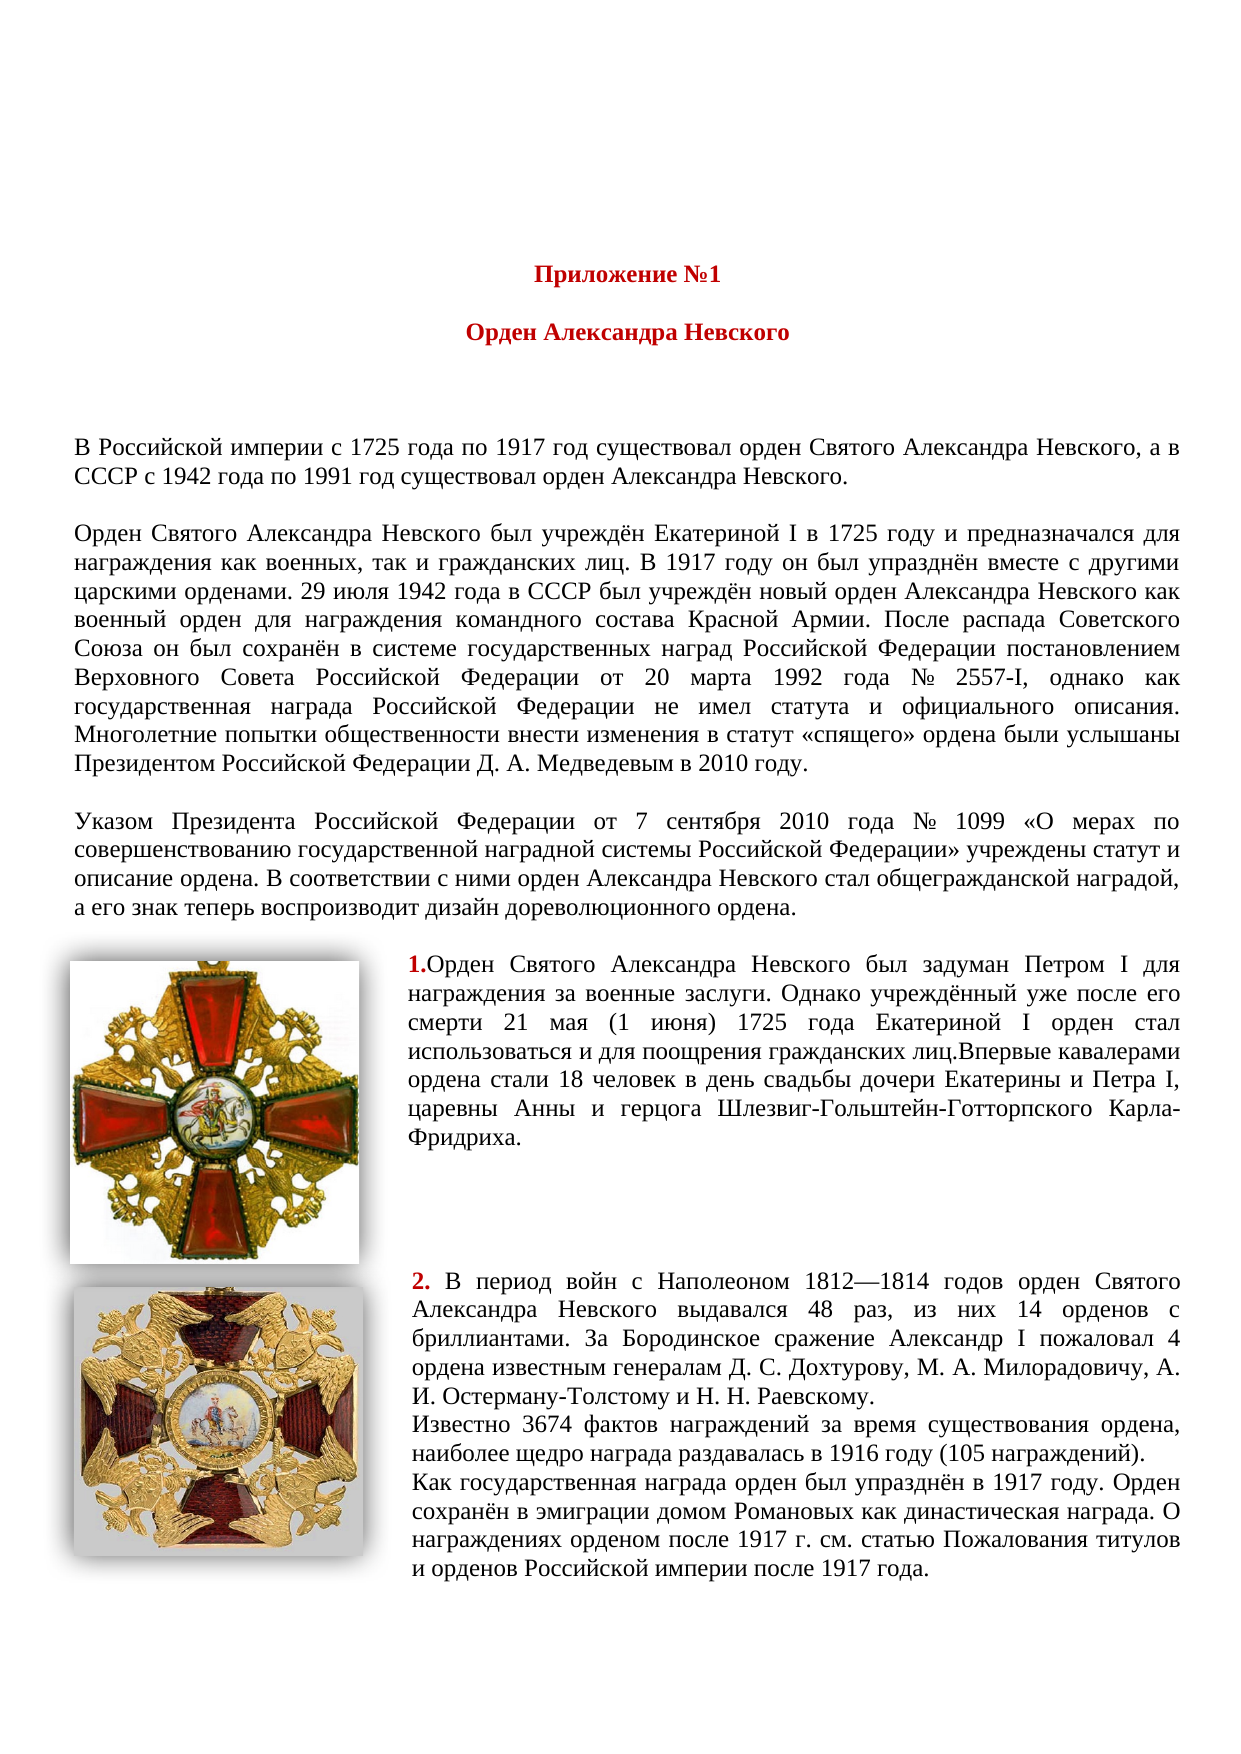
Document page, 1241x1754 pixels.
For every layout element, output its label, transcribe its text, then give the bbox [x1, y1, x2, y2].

text Известно 3674 фактов награждений за время существования ордена, наиболее щедро награда раздавалась в 1916 году (105 награждений). [386, 1409, 1181, 1467]
text Орден Святого Александра Невского был учреждён Екатериной I в 1725 году и предназначался для награждения как военных, так и гражданских лиц. В 1917 году он был упразднён вместе с другими царскими орденами. 29 июля 1942 года в СССР был учреждён новый орден Александра Невского как военный орден для награждения командного состава Красной Армии. После распада Советского Союза он был сохранён в системе государственных наград Российской Федерации постановлением Верховного Совета Российской Федерации от 20 марта 1992 года № 2557-I, однако как государственная награда Российской Федерации не имел статута и официального описания. Многолетние попытки общественности внести изменения в статут «спящего» ордена были услышаны Президентом Российской Федерации Д. А. Медведевым в 2010 году. [74, 518, 1181, 777]
picture [73, 1287, 364, 1556]
text 1.Орден Святого Александра Невского был задуман Петром I для награждения за военные заслуги. Однако учреждённый уже после его смерти 21 мая (1 июня) 1725 года Екатериной I орден стал использоваться и для поощрения гражданских лиц.Впервые кавалерами ордена стали 18 человек в день свадьбы дочери Екатерины и Петра I, царевны Анны и герцога Шлезвиг-Гольштейн-Готторпского Карла-Фридриха. [370, 949, 1181, 1151]
text Орден Александра Невского [74, 317, 1181, 346]
picture [70, 961, 360, 1264]
text Приложение №1 [74, 259, 1181, 288]
text 2. В период войн с Наполеоном 1812—1814 годов орден Святого Александра Невского выдавался 48 раз, из них 14 орденов с бриллиантами. За Бородинское сражение Александр I пожаловал 4 ордена известным генералам Д. С. Дохтурову, М. А. Милорадовичу, А. И. Остерману-Толстому и Н. Н. Раевскому. [376, 1266, 1181, 1409]
text В Российской империи с 1725 года по 1917 год существовал орден Святого Александра Невского, а в СССР с 1942 года по 1991 год существовал орден Александра Невского. [74, 432, 1181, 489]
text Указом Президента Российской Федерации от 7 сентября 2010 года № 1099 «О мерах по совершенствованию государственной наградной системы Российской Федерации» учреждены статут и описание ордена. В соответствии с ними орден Александра Невского стал общегражданской наградой, а его знак теперь воспроизводит дизайн дореволюционного ордена. [74, 806, 1181, 921]
text Как государственная награда орден был упразднён в 1917 году. Орден сохранён в эмиграции домом Романовых как династическая награда. О награждениях орденом после 1917 г. см. статью Пожалования титулов и орденов Российской империи после 1917 года. [74, 1467, 1181, 1582]
